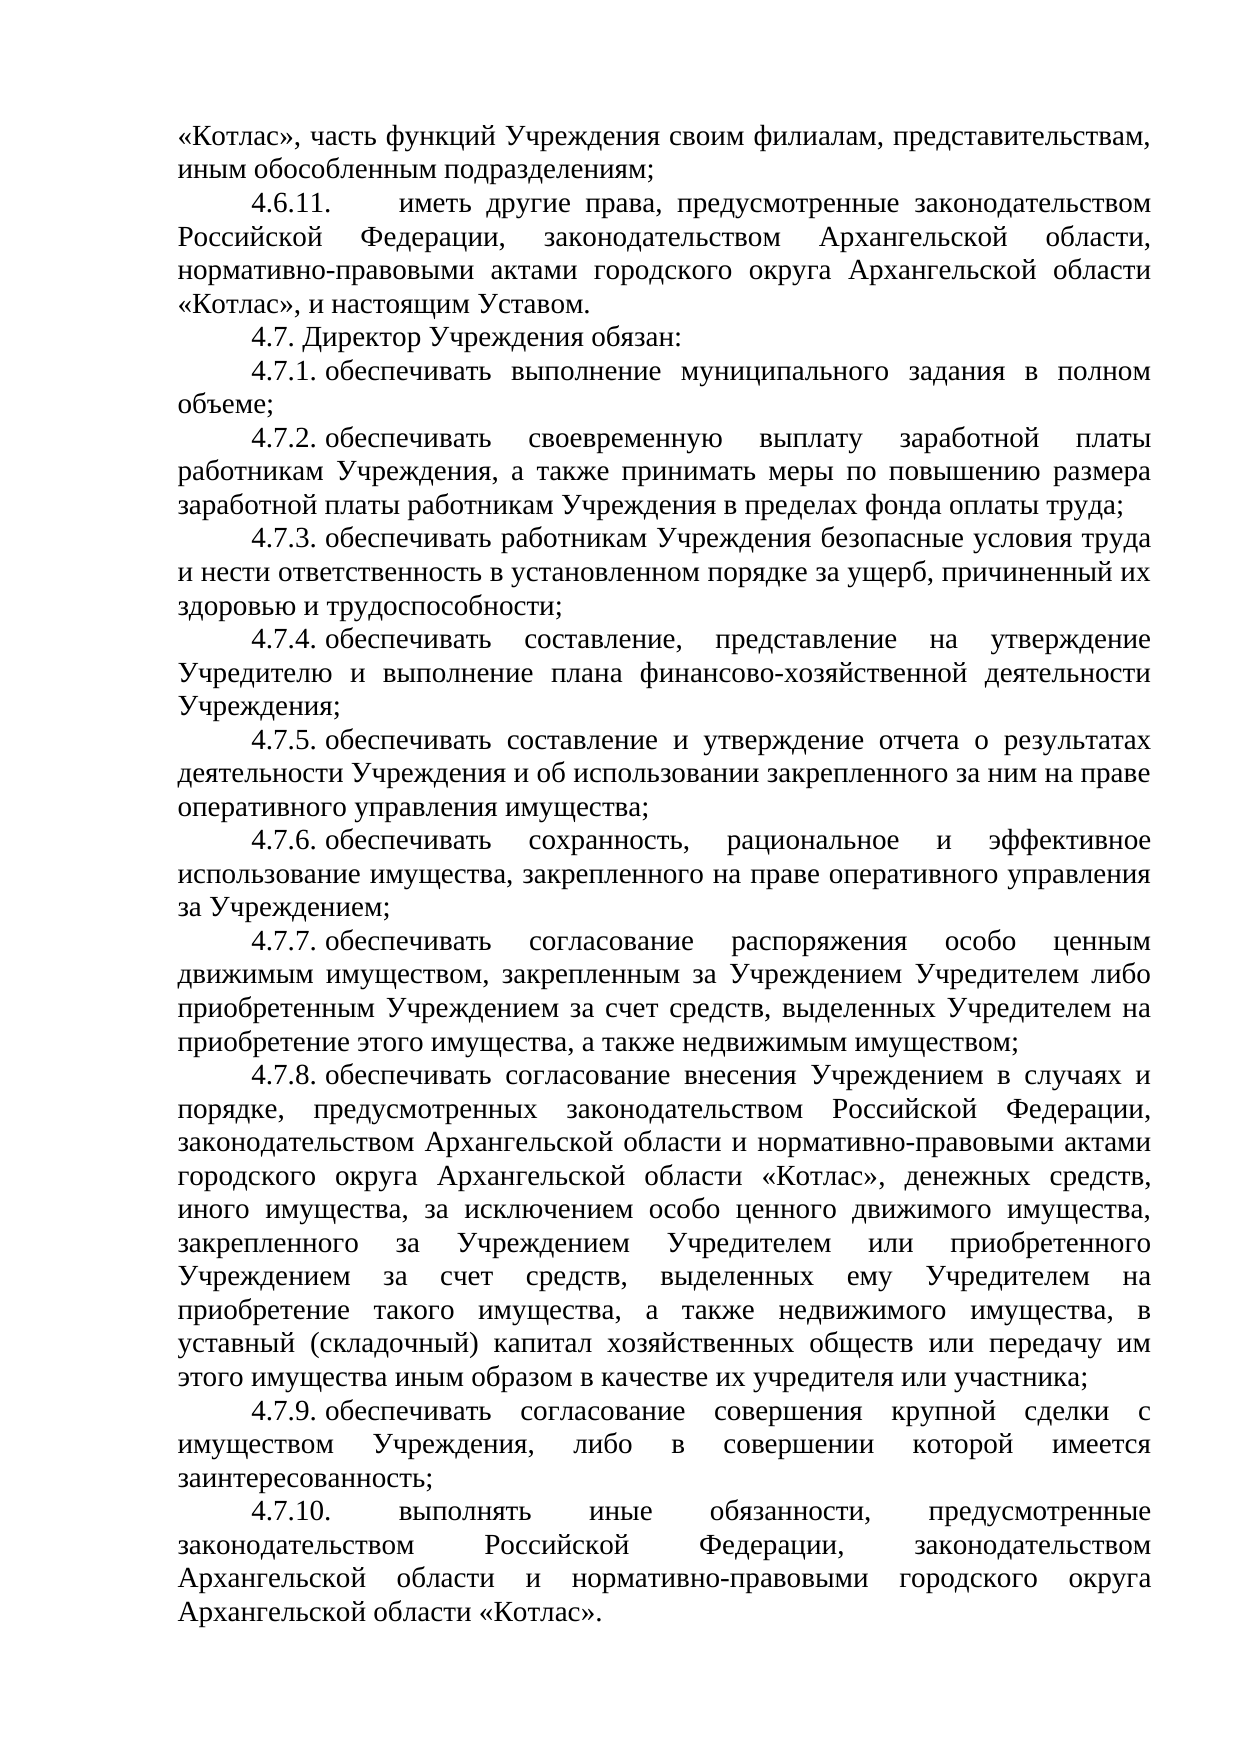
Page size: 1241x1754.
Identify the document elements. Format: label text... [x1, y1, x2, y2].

list обеспечивать согласование совершения крупной сделки с имуществом Учреждения, либо в совершении которой имеется заинтересованность; [177, 1393, 1152, 1493]
list иметь другие права, предусмотренные законодательством Российской Федерации, законодательством Архангельской области, нормативно-правовыми актами городского округа Архангельской области «Котлас», и настоящим Уставом. [177, 185, 1152, 319]
list обеспечивать составление и утверждение отчета о результатах деятельности Учреждения и об использовании закрепленного за ним на праве оперативного управления имущества; [177, 722, 1152, 822]
list обеспечивать составление, представление на утверждение Учредителю и выполнение плана финансово-хозяйственной деятельности Учреждения; [177, 621, 1152, 722]
list выполнять иные обязанности, предусмотренные законодательством Российской Федерации, законодательством Архангельской области и нормативно-правовыми городского округа Архангельской области «Котлас». [177, 1493, 1152, 1627]
list обеспечивать согласование внесения Учреждением в случаях и порядке, предусмотренных законодательством Российской Федерации, законодательством Архангельской области и нормативно-правовыми актами городского округа Архангельской области «Котлас», денежных средств, иного имущества, за исключением особо ценного движимого имущества, закрепленного за Учреждением Учредителем или приобретенного Учреждением за счет средств, выделенных ему Учредителем на приобретение такого имущества, а также недвижимого имущества, в уставный (складочный) капитал хозяйственных обществ или передачу им этого имущества иным образом в качестве их учредителя или участника; [177, 1057, 1152, 1393]
list обеспечивать сохранность, рациональное и эффективное использование имущества, закрепленного на праве оперативного управления за Учреждением; [177, 822, 1152, 923]
list обеспечивать своевременную выплату заработной платы работникам Учреждения, а также принимать меры по повышению размера заработной платы работникам Учреждения в пределах фонда оплаты труда; [177, 420, 1152, 521]
list обеспечивать согласование распоряжения особо ценным движимым имуществом, закрепленным за Учреждением Учредителем либо приобретенным Учреждением за счет средств, выделенных Учредителем на приобретение этого имущества, а также недвижимым имуществом; [177, 923, 1152, 1057]
text 4.7. Директор Учреждения обязан: [177, 319, 1152, 353]
list обеспечивать выполнение муниципального задания в полном объеме; [177, 353, 1152, 420]
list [177, 118, 1152, 185]
list обеспечивать работникам Учреждения безопасные условия труда и нести ответственность в установленном порядке за ущерб, причиненный их здоровью и трудоспособности; [177, 521, 1152, 621]
